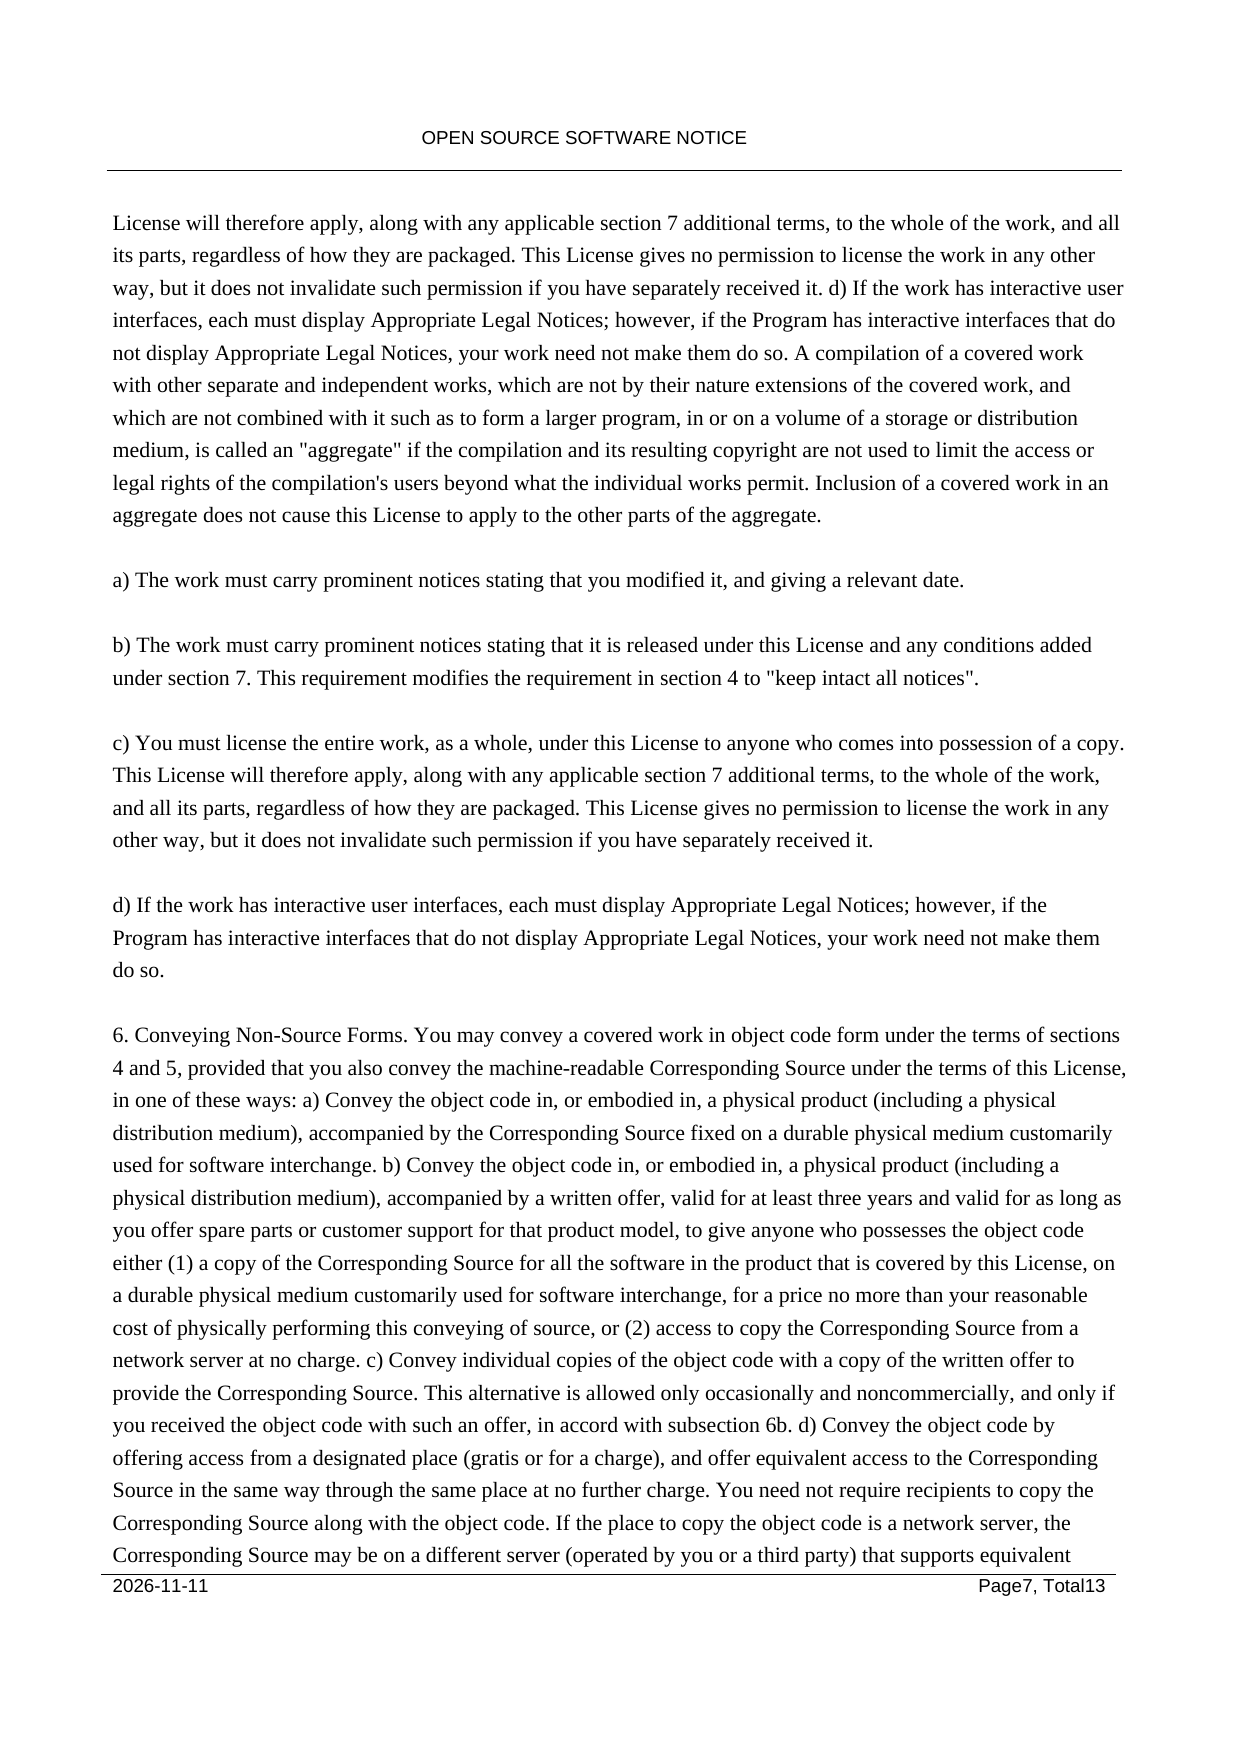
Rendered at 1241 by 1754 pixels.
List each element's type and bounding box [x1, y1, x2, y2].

text [112, 206, 1128, 1571]
